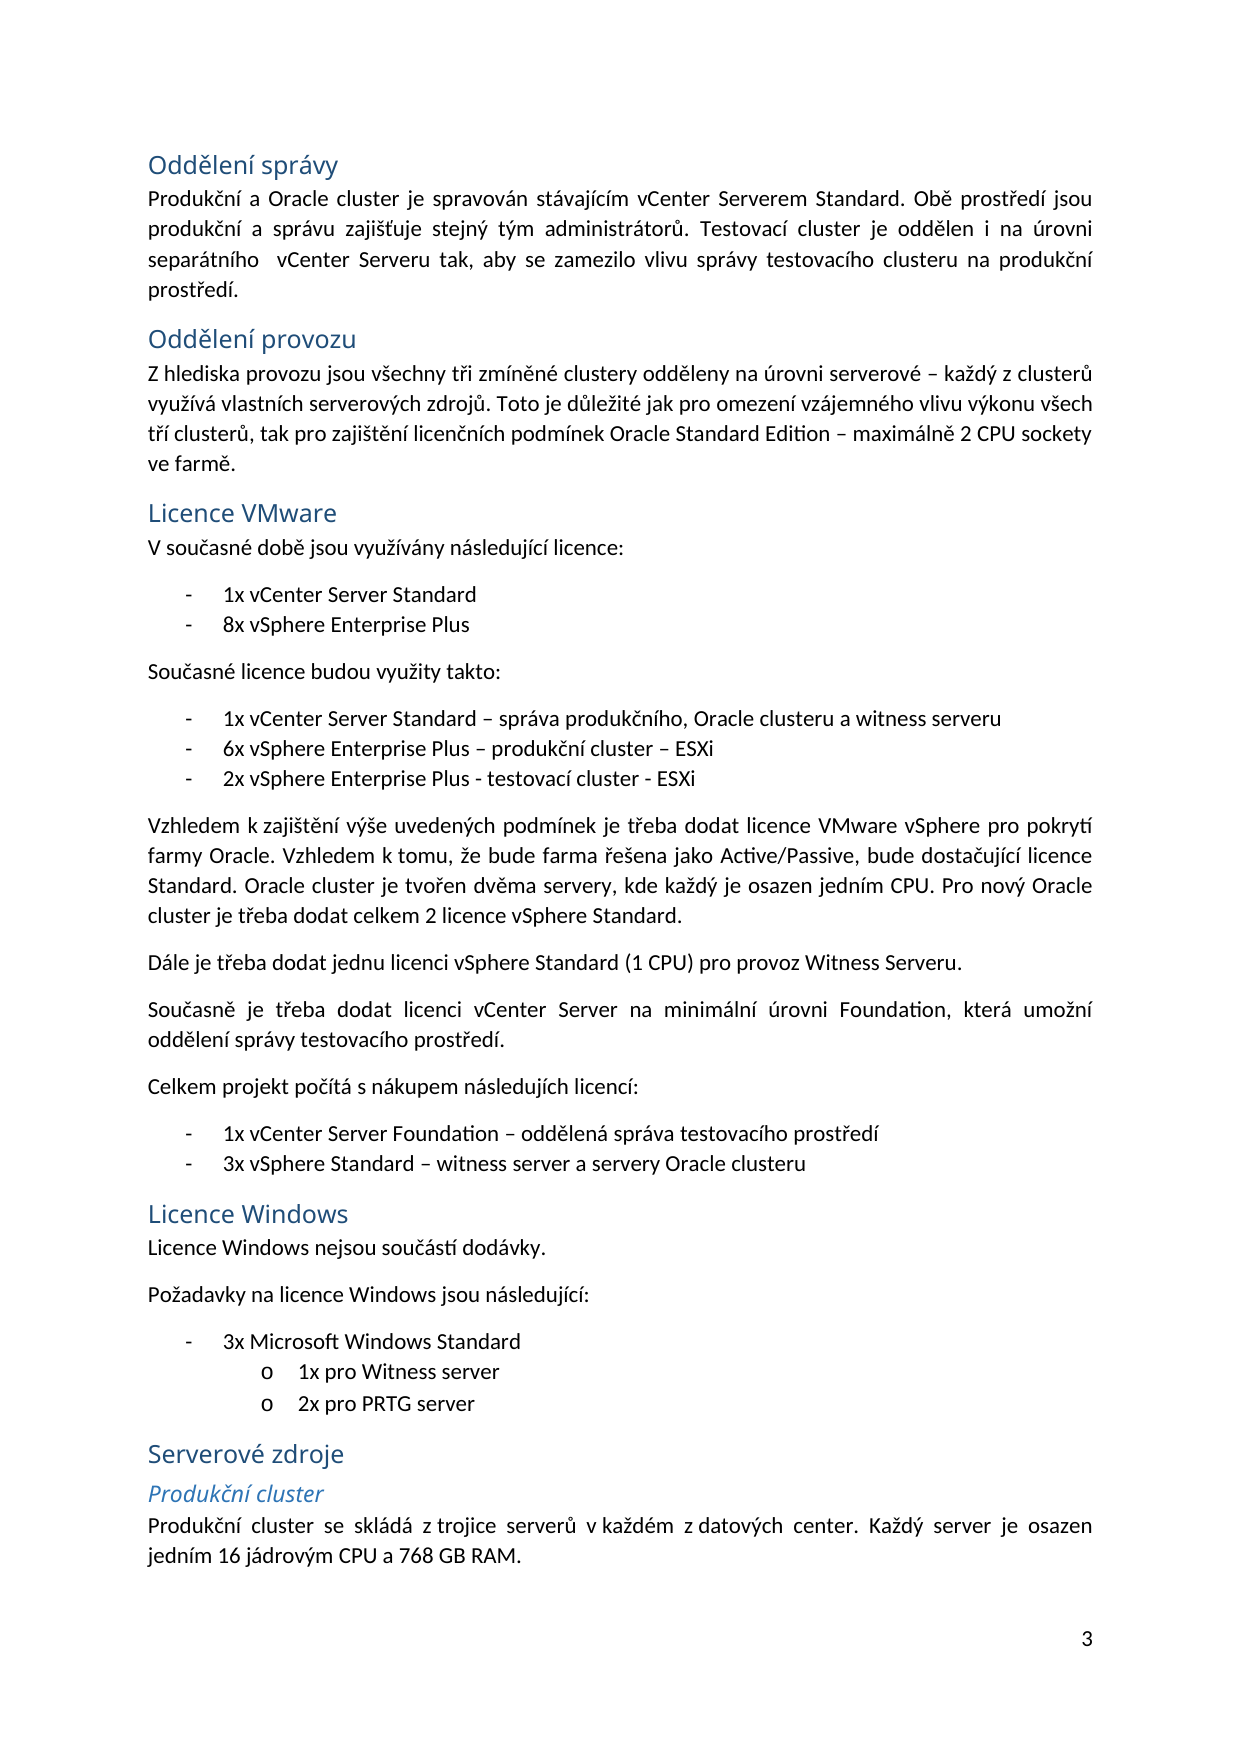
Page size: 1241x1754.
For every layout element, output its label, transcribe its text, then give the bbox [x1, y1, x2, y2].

list 8x vSphere Enterprise Plus [185, 610, 1093, 638]
list 3x vSphere Standard – witness server a servery Oracle clusteru [185, 1149, 1093, 1178]
text Z hlediska provozu jsou všechny tři zmíněné clustery odděleny na úrovni serverové – každý z clusterů využívá vlastních serverových zdrojů. Toto je důležité jak pro omezení vzájemného vlivu výkonu všech tří clusterů, tak pro zajištění licenčních podmínek Oracle Standard Edition – maximálně 2 CPU sockety ve farmě. [148, 359, 1093, 477]
subtitle Licence Windows [148, 1196, 1093, 1231]
text Vzhledem k zajištění výše uvedených podmínek je třeba dodat licence VMware vSphere pro pokrytí farmy Oracle. Vzhledem k tomu, že bude farma řešena jako Active/Passive, bude dostačující licence Standard. Oracle cluster je tvořen dvěma servery, kde každý je osazen jedním CPU. Pro nový Oracle cluster je třeba dodat celkem 2 licence vSphere Standard. [148, 811, 1093, 930]
subtitle Produkční cluster [148, 1478, 1093, 1509]
list 2x vSphere Enterprise Plus - testovací cluster - ESXi [185, 764, 1093, 792]
text Produkční cluster se skládá z trojice serverů v každém z datových center. Každý server je osazen jedním 16 jádrovým CPU a 768 GB RAM. [148, 1511, 1093, 1570]
list 6x vSphere Enterprise Plus – produkční cluster – ESXi [185, 734, 1093, 762]
list 1x vCenter Server Foundation – oddělená správa testovacího prostředí [185, 1119, 1093, 1147]
list 3x Microsoft Windows Standard [185, 1327, 1093, 1355]
text Současné licence budou využity takto: [148, 657, 1093, 685]
list 2x pro PRTG server [260, 1389, 1093, 1418]
text Současně je třeba dodat licenci vCenter Server na minimální úrovni Foundation, která umožní oddělení správy testovacího prostředí. [148, 995, 1093, 1054]
list 1x vCenter Server Standard [185, 580, 1093, 608]
subtitle Serverové zdroje [148, 1437, 1093, 1471]
text V současné době jsou využívány následující licence: [148, 533, 1093, 561]
text Licence Windows nejsou součástí dodávky. [148, 1233, 1093, 1261]
subtitle Oddělení provozu [148, 322, 1093, 356]
text Celkem projekt počítá s nákupem následujích licencí: [148, 1072, 1093, 1101]
list 1x pro Witness server [260, 1357, 1093, 1386]
subtitle Licence VMware [148, 496, 1093, 530]
subtitle Oddělení správy [148, 148, 1093, 182]
text Dále je třeba dodat jednu licenci vSphere Standard (1 CPU) pro provoz Witness Serveru. [148, 948, 1093, 977]
text Požadavky na licence Windows jsou následující: [148, 1280, 1093, 1308]
text Produkční a Oracle cluster je spravován stávajícím vCenter Serverem Standard. Obě prostředí jsou produkční a správu zajišťuje stejný tým administrátorů. Testovací cluster je oddělen i na úrovni separátního vCenter Serveru tak, aby se zamezilo vlivu správy testovacího clusteru na produkční prostředí. [148, 184, 1093, 303]
list 1x vCenter Server Standard – správa produkčního, Oracle clusteru a witness serveru [185, 704, 1093, 732]
